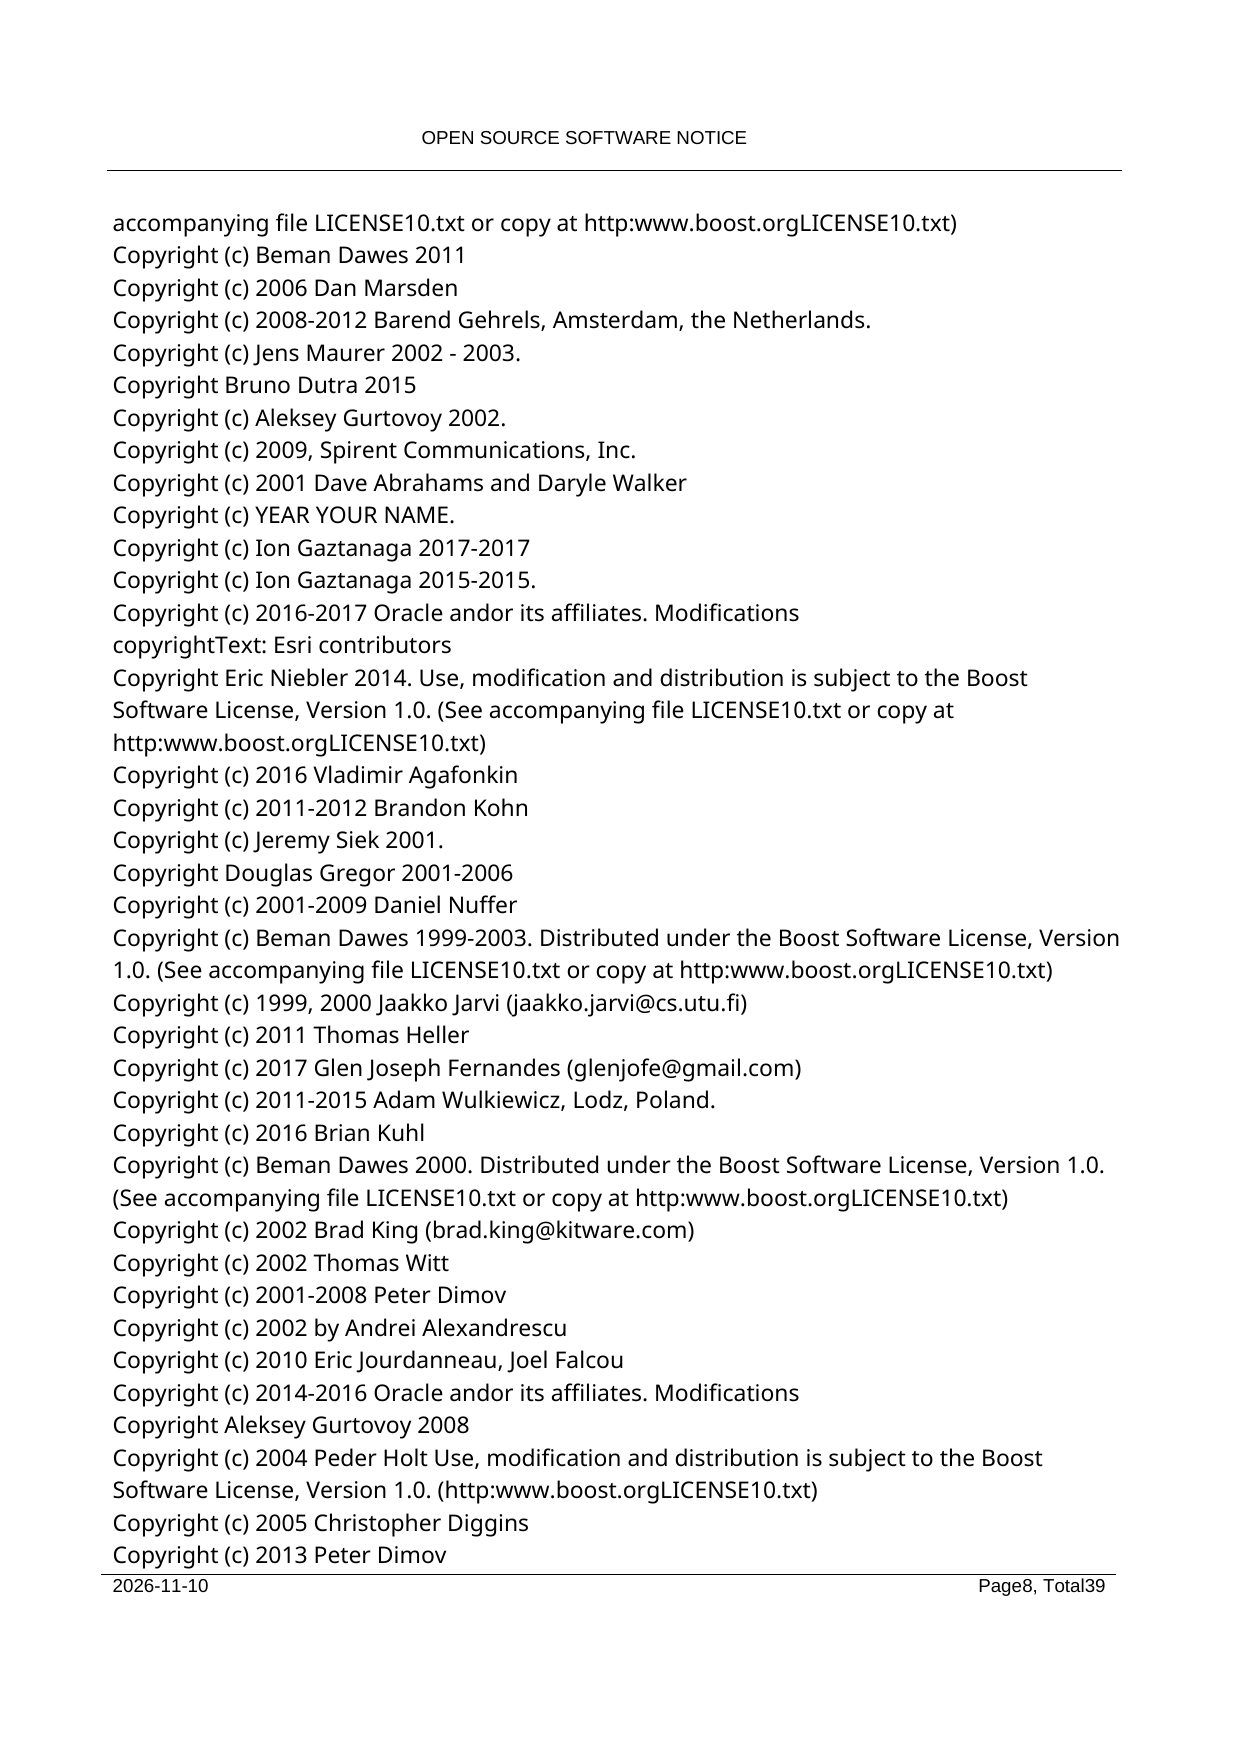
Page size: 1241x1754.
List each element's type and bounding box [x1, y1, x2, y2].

text [112, 206, 1128, 1571]
